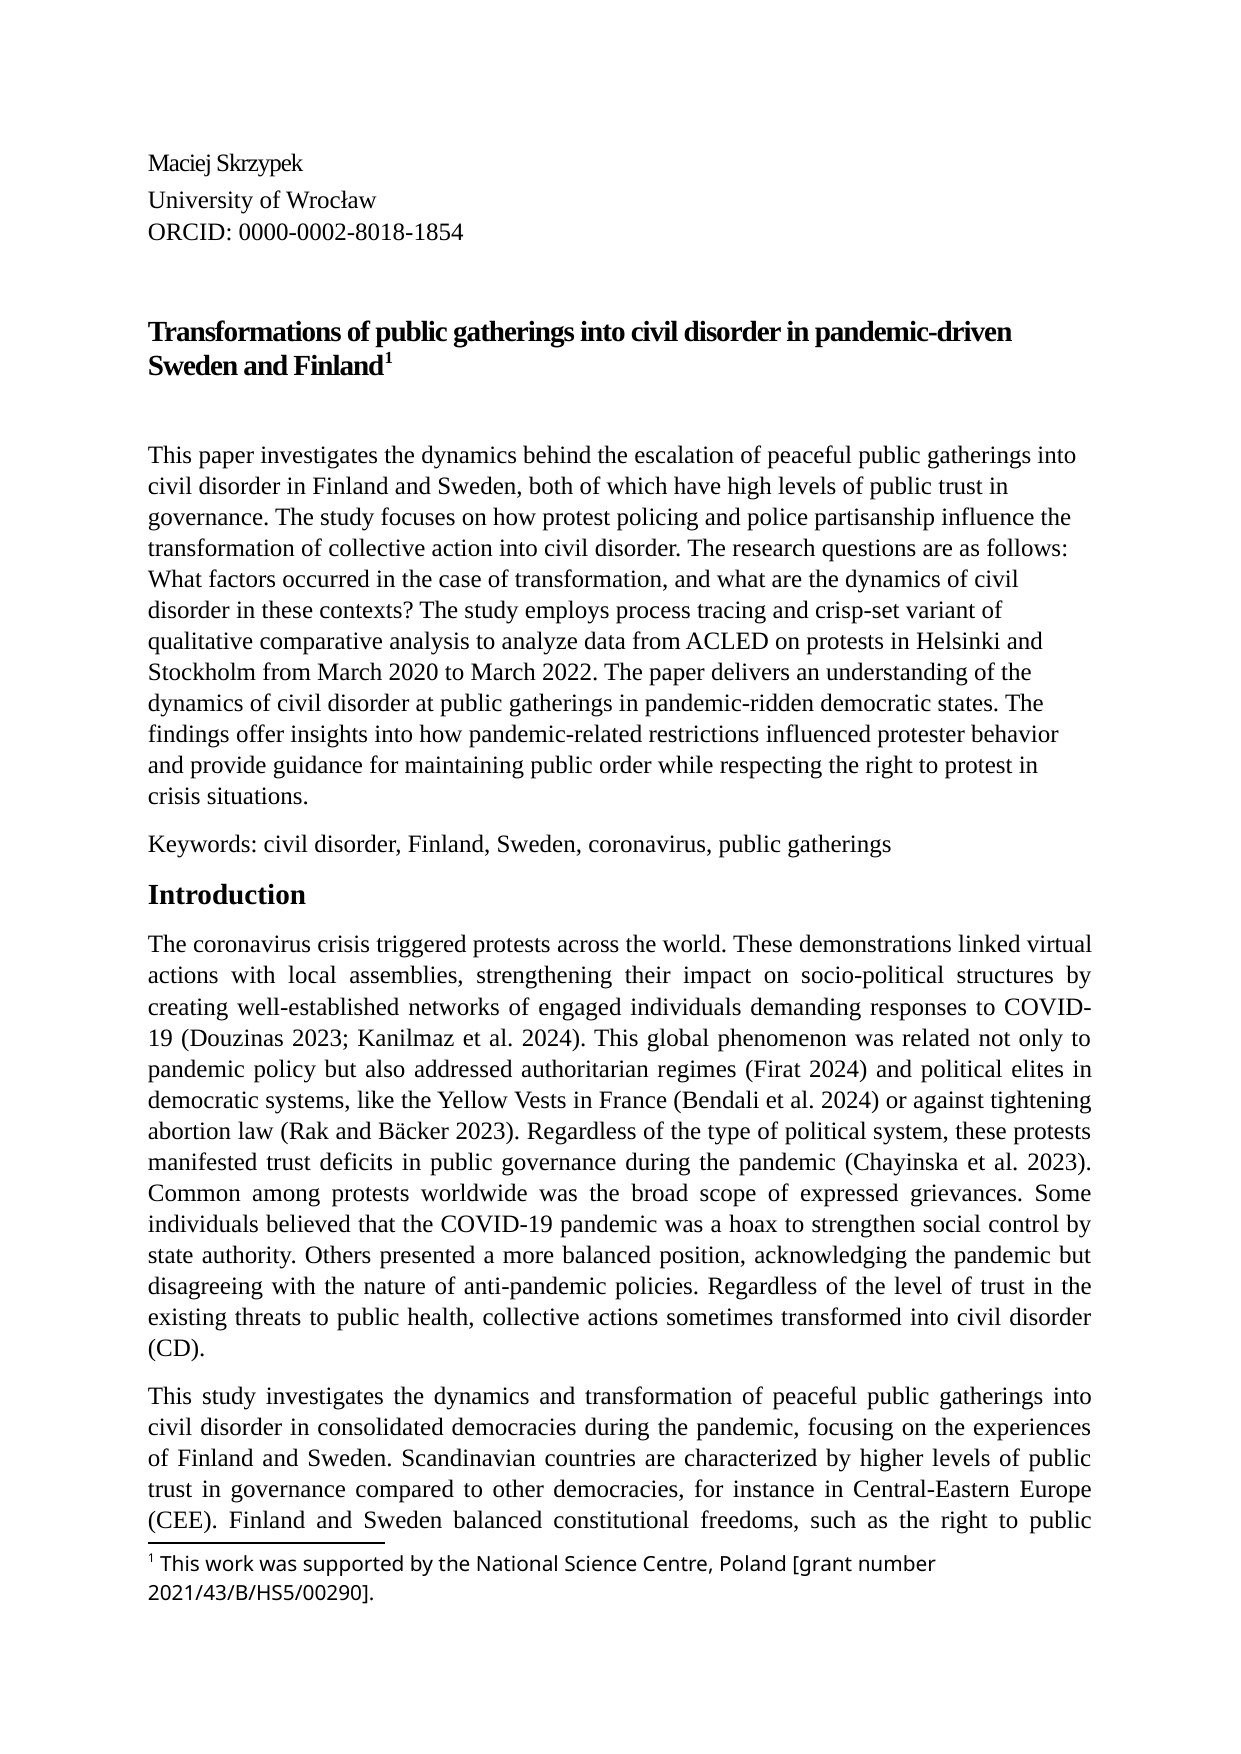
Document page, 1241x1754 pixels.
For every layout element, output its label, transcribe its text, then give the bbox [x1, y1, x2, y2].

text University of Wrocław ORCID: 0000-0002-8018-1854 [148, 185, 1093, 247]
text The coronavirus crisis triggered protests across the world. These demonstrations linked virtual actions with local assemblies, strengthening their impact on socio-political structures by creating well-established networks of engaged individuals demanding responses to COVID-19 (Douzinas 2023; Kanilmaz et al. 2024). This global phenomenon was related not only to pandemic policy but also addressed authoritarian regimes (Firat 2024) and political elites in democratic systems, like the Yellow Vests in France (Bendali et al. 2024) or against tightening abortion law (Rak and Bäcker 2023). Regardless of the type of political system, these protests manifested trust deficits in public governance during the pandemic (Chayinska et al. 2023). Common among protests worldwide was the broad scope of expressed grievances. Some individuals believed that the COVID-19 pandemic was a hoax to strengthen social control by state authority. Others presented a more balanced position, acknowledging the pandemic but disagreeing with the nature of anti-pandemic policies. Regardless of the level of trust in the existing threats to public health, collective actions sometimes transformed into civil disorder (CD). [148, 929, 1093, 1362]
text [148, 1381, 1093, 1534]
title Maciej Skrzypek [148, 148, 1093, 176]
text Keywords: civil disorder, Finland, Sweden, coronavirus, public gatherings [148, 829, 1093, 858]
title Transformations of public gatherings into civil disorder in pandemic-driven Sweden and Finland [148, 314, 1093, 381]
text This paper investigates the dynamics behind the escalation of peaceful public gatherings into civil disorder in Finland and Sweden, both of which have high levels of public trust in governance. The study focuses on how protest policing and police partisanship influence the transformation of collective action into civil disorder. The research questions are as follows: What factors occurred in the case of transformation, and what are the dynamics of civil disorder in these contexts? The study employs process tracing and crisp-set variant of qualitative comparative analysis to analyze data from ACLED on protests in Helsinki and Stockholm from March 2020 to March 2022. The paper delivers an understanding of the dynamics of civil disorder at public gatherings in pandemic-ridden democratic states. The findings offer insights into how pandemic-related restrictions influenced protester behavior and provide guidance for maintaining public order while respecting the right to protest in crisis situations. [148, 440, 1093, 810]
text Introduction [148, 877, 1093, 910]
